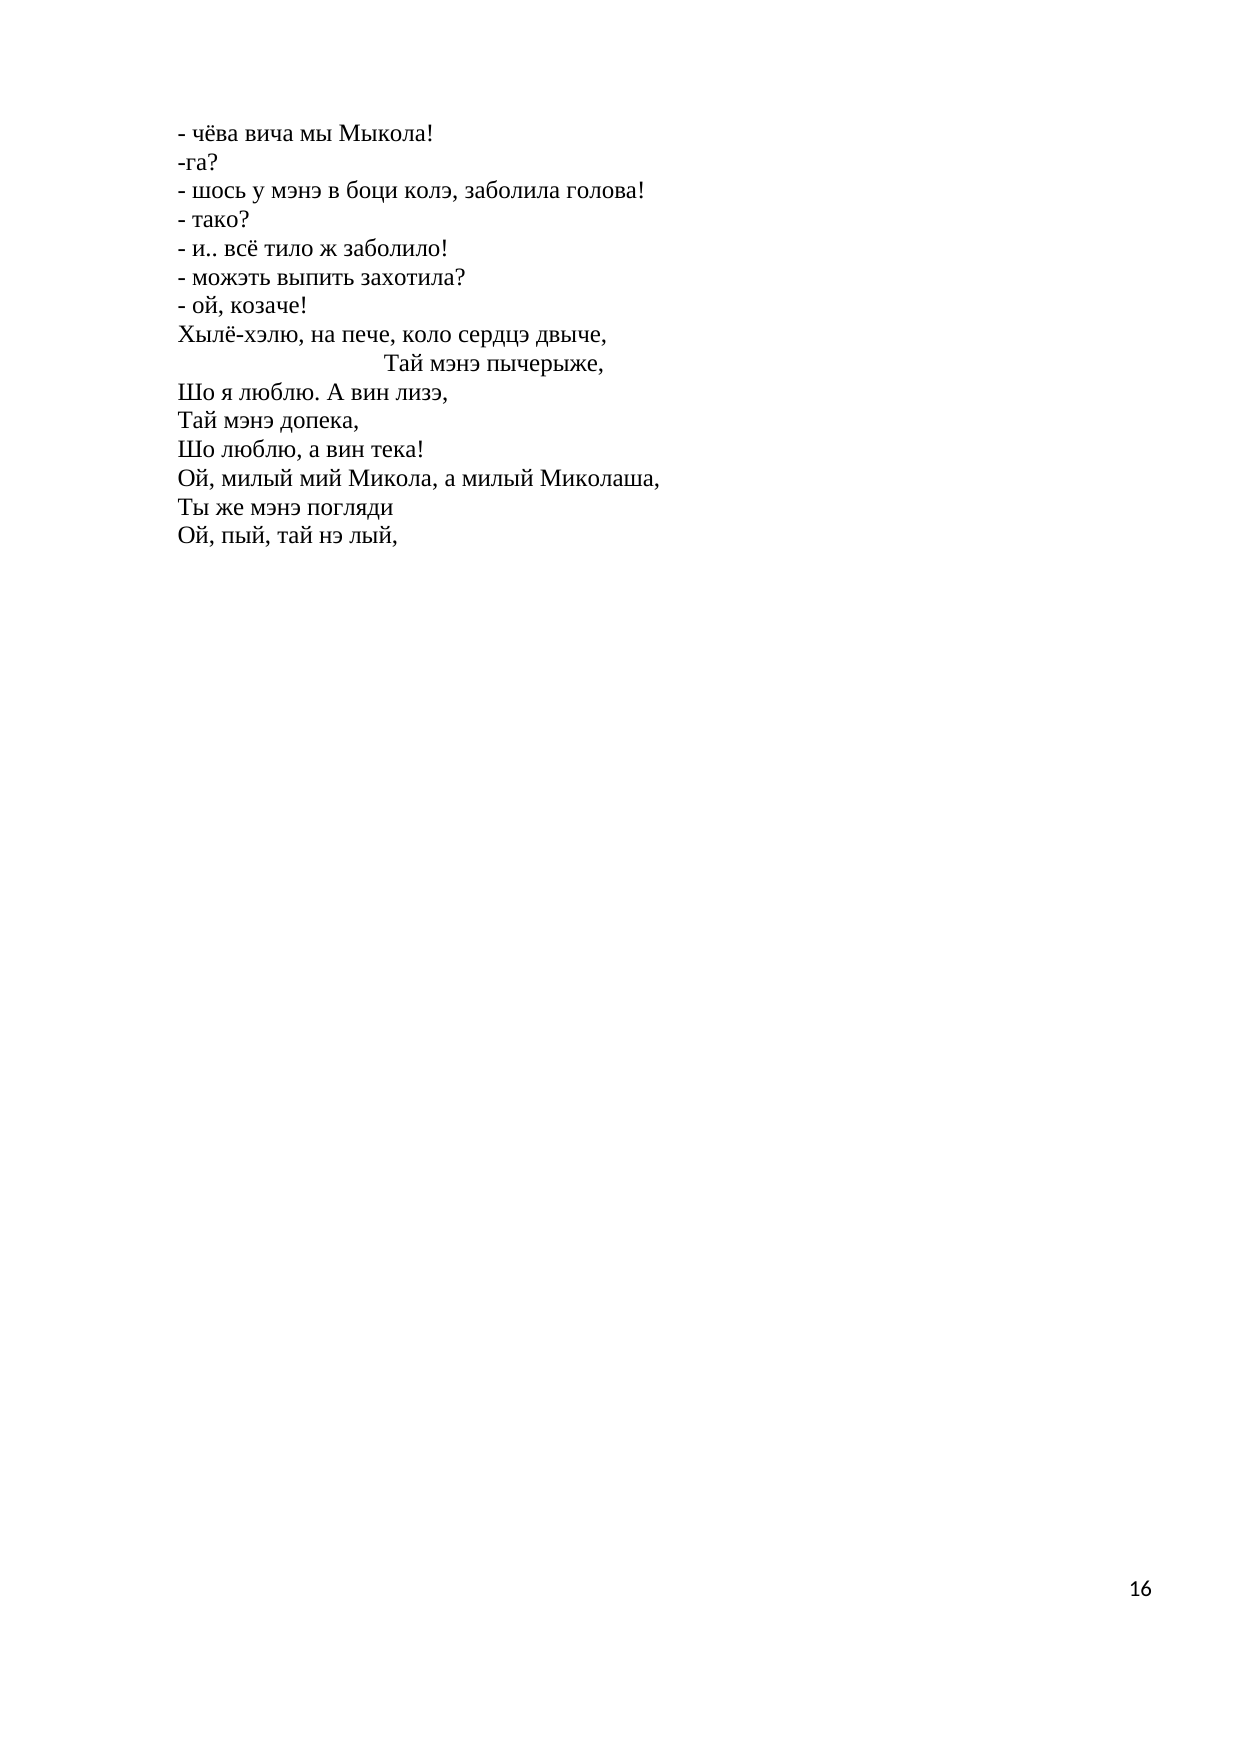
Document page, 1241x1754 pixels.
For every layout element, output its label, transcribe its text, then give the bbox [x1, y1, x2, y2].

text - ой, козаче! [177, 291, 1152, 319]
text Шо я люблю. А вин лизэ, [177, 377, 1152, 406]
text Тай мэнэ пычерыже, [177, 348, 1152, 377]
text Ой, милый мий Микола, а милый Миколаша, [177, 463, 1152, 492]
text -га? [177, 147, 1152, 176]
text - чёва вича мы Мыкола! [177, 118, 1152, 147]
text Хылё-хэлю, на пече, коло сердцэ двыче, [177, 319, 1152, 348]
text - можэть выпить захотила? [177, 262, 1152, 291]
text Шо люблю, а вин тека! [177, 434, 1152, 463]
text Ой, пый, тай нэ лый, [177, 521, 1152, 549]
text - шось у мэнэ в боци колэ, заболила голова! [177, 176, 1152, 204]
text Ты же мэнэ погляди [177, 492, 1152, 521]
text - и.. всё тило ж заболило! [177, 233, 1152, 262]
text Тай мэнэ допека, [177, 406, 1152, 434]
text - тако? [177, 204, 1152, 233]
